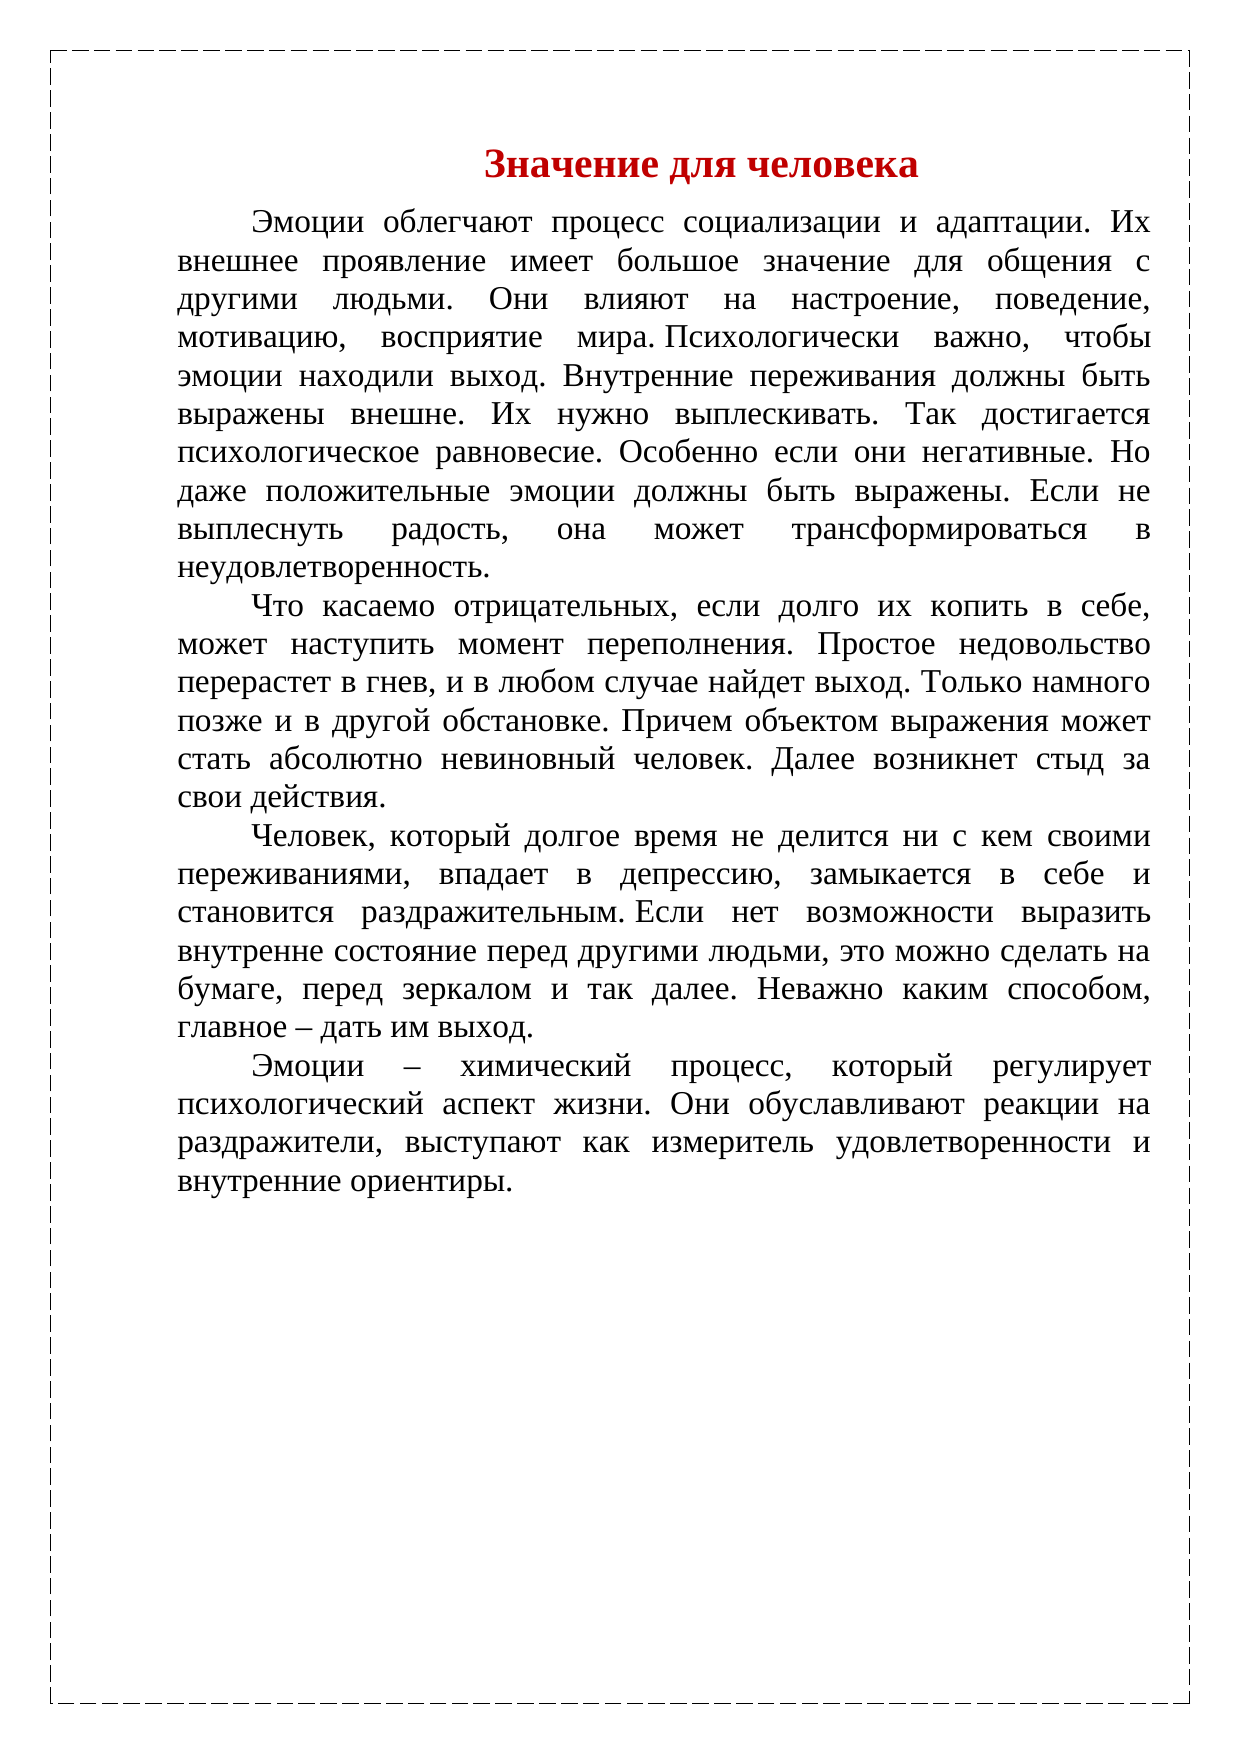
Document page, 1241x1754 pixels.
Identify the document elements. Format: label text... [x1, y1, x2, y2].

text Эмоции облегчают процесс социализации и адаптации. Их внешнее проявление имеет большое значение для общения с другими людьми. Они влияют на настроение, поведение, мотивацию, восприятие мира. Психологически важно, чтобы эмоции находили выход. Внутренние переживания должны быть выражены внешне. Их нужно выплескивать. Так достигается психологическое равновесие. Особенно если они негативные. Но даже положительные эмоции должны быть выражены. Если не выплеснуть радость, она может трансформироваться в неудовлетворенность. [177, 202, 1152, 585]
text Значение для человека [177, 118, 1152, 186]
text Эмоции – химический процесс, который регулирует психологический аспект жизни. Они обуславливают реакции на раздражители, выступают как измеритель удовлетворенности и внутренние ориентиры. [177, 1045, 1152, 1198]
text Что касаемо отрицательных, если долго их копить в себе, может наступить момент переполнения. Простое недовольство перерастет в гнев, и в любом случае найдет выход. Только намного позже и в другой обстановке. Причем объектом выражения может стать абсолютно невиновный человек. Далее возникнет стыд за свои действия. [177, 585, 1152, 815]
text Человек, который долгое время не делится ни с кем своими переживаниями, впадает в депрессию, замыкается в себе и становится раздражительным. Если нет возможности выразить внутренне состояние перед другими людьми, это можно сделать на бумаге, перед зеркалом и так далее. Неважно каким способом, главное – дать им выход. [177, 815, 1152, 1045]
